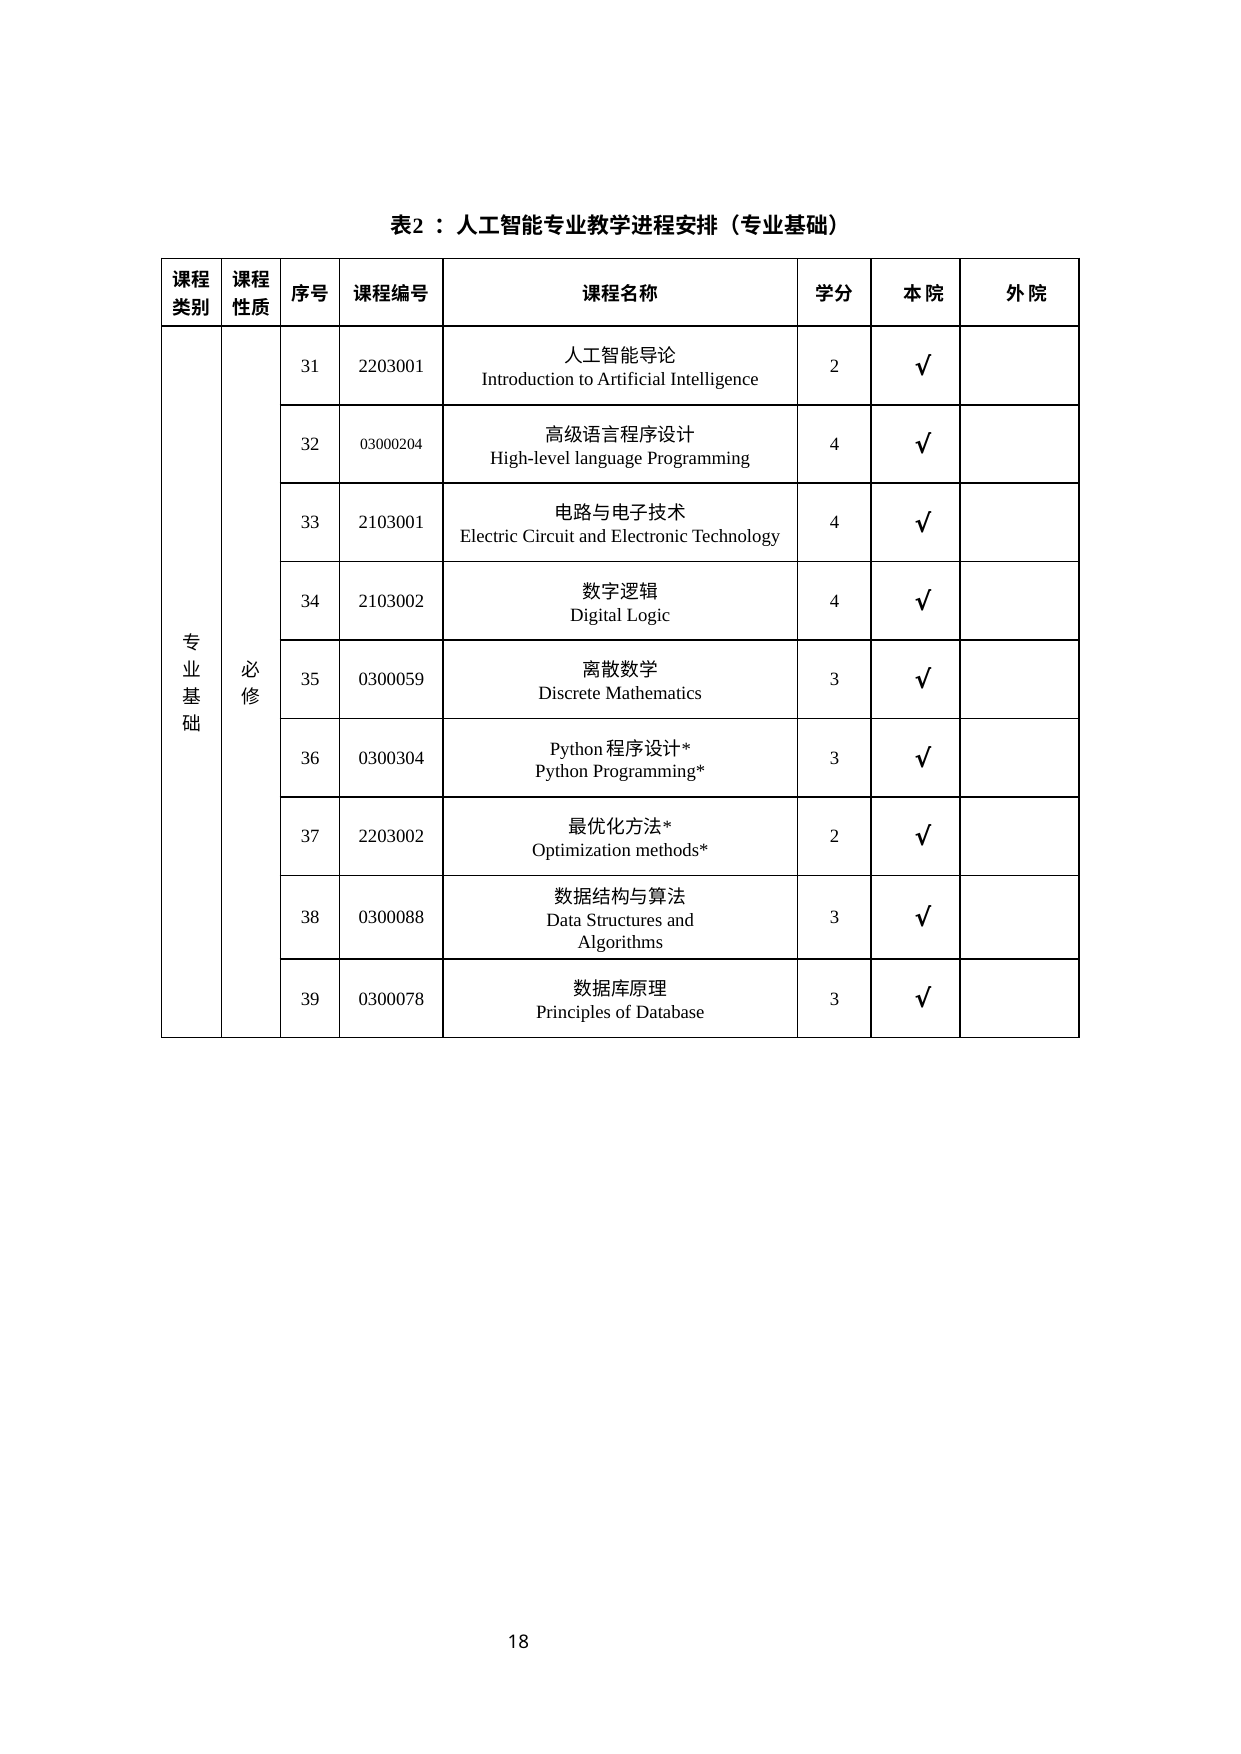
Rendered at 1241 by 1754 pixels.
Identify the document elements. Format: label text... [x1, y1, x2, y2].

table_cell [961, 562, 1078, 639]
table_cell √ [872, 641, 959, 718]
table_cell 36 [281, 719, 339, 796]
table_cell 0300088 [340, 876, 442, 958]
table_cell 3 [798, 719, 870, 796]
table_cell 0300304 [340, 719, 442, 796]
table_header 外院 [961, 259, 1078, 325]
table_cell 37 [281, 798, 339, 874]
table_header 课程编号 [340, 259, 442, 325]
table_cell 38 [281, 876, 339, 958]
table_cell 35 [281, 641, 339, 718]
table_cell 数据结构与算法 Data Structures and Algorithms [444, 876, 797, 958]
table_cell 4 [798, 406, 870, 482]
table_cell 2203001 [340, 327, 442, 404]
table_cell 3 [798, 876, 870, 958]
table_header 课程名称 [444, 259, 797, 325]
table_cell 2103001 [340, 484, 442, 561]
table_cell [961, 876, 1078, 958]
table_cell [961, 719, 1078, 796]
table_cell 2103002 [340, 562, 442, 639]
table_cell √ [872, 562, 959, 639]
table_cell 32 [281, 406, 339, 482]
table_cell √ [872, 960, 959, 1037]
table_header 学分 [798, 259, 870, 325]
table_cell 离散数学 Discrete Mathematics [444, 641, 797, 718]
table_cell 2203002 [340, 798, 442, 874]
table_cell Python程序设计* Python Programming* [444, 719, 797, 796]
table_cell 33 [281, 484, 339, 561]
table_cell √ [872, 484, 959, 561]
table_cell [961, 484, 1078, 561]
table_header 课程 性质 [222, 259, 280, 325]
table_cell 34 [281, 562, 339, 639]
table_cell 31 [281, 327, 339, 404]
table_cell 最优化方法* Optimization methods* [444, 798, 797, 874]
table_cell 数字逻辑 Digital Logic [444, 562, 797, 639]
table_cell 03000204 [340, 406, 442, 482]
table_cell 2 [798, 798, 870, 874]
table_header 序号 [281, 259, 339, 325]
table_cell 3 [798, 641, 870, 718]
table_cell √ [872, 719, 959, 796]
table_cell 3 [798, 960, 870, 1037]
table_header 课程 类别 [162, 259, 221, 325]
table_cell 电路与电子技术 Electric Circuit and Electronic Technology [444, 484, 797, 561]
table_cell √ [872, 876, 959, 958]
table_cell 专 业 基 础 [162, 327, 221, 1037]
table_cell 39 [281, 960, 339, 1037]
table_cell 必 修 [222, 327, 280, 1037]
table_cell 人工智能导论 Introduction to Artificial Intelligence [444, 327, 797, 404]
table_cell 高级语言程序设计 High-level language Programming [444, 406, 797, 482]
table_cell [961, 641, 1078, 718]
table_cell [961, 960, 1078, 1037]
table_cell 4 [798, 484, 870, 561]
table_cell √ [872, 327, 959, 404]
text 表2：人工智能专业教学进程安排（专业基础） [150, 208, 1090, 241]
table_cell 0300059 [340, 641, 442, 718]
table_cell 0300078 [340, 960, 442, 1037]
table_cell 2 [798, 327, 870, 404]
table_cell 4 [798, 562, 870, 639]
table_cell [961, 798, 1078, 874]
table_header 本院 [872, 259, 959, 325]
table_cell 数据库原理 Principles of Database [444, 960, 797, 1037]
table_cell [961, 406, 1078, 482]
table_cell √ [872, 798, 959, 874]
table_cell [961, 327, 1078, 404]
table_cell √ [872, 406, 959, 482]
